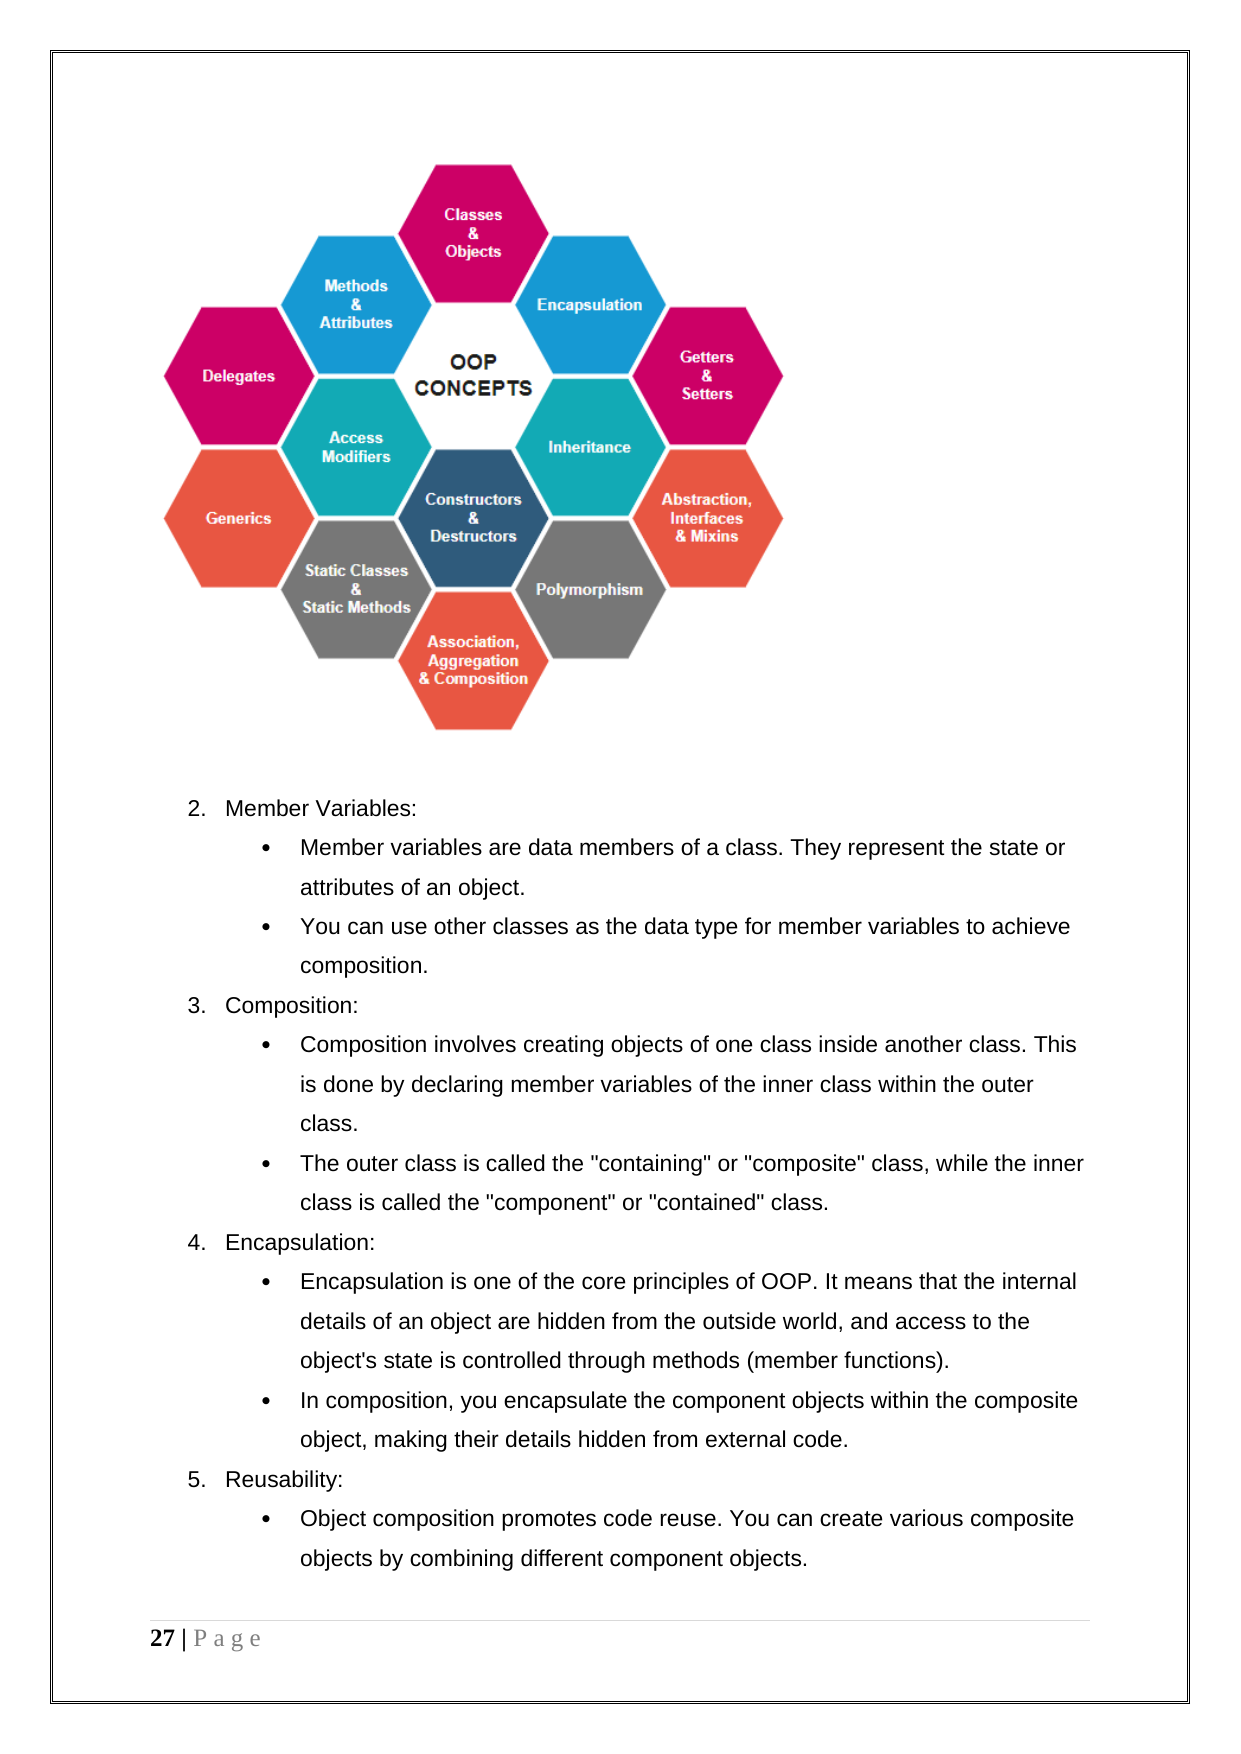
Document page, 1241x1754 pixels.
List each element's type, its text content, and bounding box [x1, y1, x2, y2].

list Composition involves creating objects of one class inside another class. This is done by declaring member variables of the inner class within the outer class. [262, 1031, 1090, 1137]
list Encapsulation: [187, 1229, 1090, 1255]
list You can use other classes as the data type for member variables to achieve composition. [262, 913, 1090, 979]
list Encapsulation is one of the core principles of OOP. It means that the internal details of an object are hidden from the outside world, and access to the object's state is controlled through methods (member functions). [262, 1268, 1090, 1373]
list Member variables are data members of a class. They represent the state or attributes of an object. [262, 834, 1090, 900]
picture [150, 150, 796, 741]
list In composition, you encapsulate the component objects within the composite object, making their details hidden from external code. [262, 1387, 1090, 1452]
list Reusability: [187, 1466, 1090, 1492]
list The outer class is called the "containing" or "composite" class, while the inner class is called the "component" or "contained" class. [262, 1150, 1090, 1216]
list Composition: [187, 992, 1090, 1018]
list Object composition promotes code reuse. You can create various composite objects by combining different component objects. [262, 1505, 1090, 1571]
list Member Variables: [187, 794, 1090, 821]
